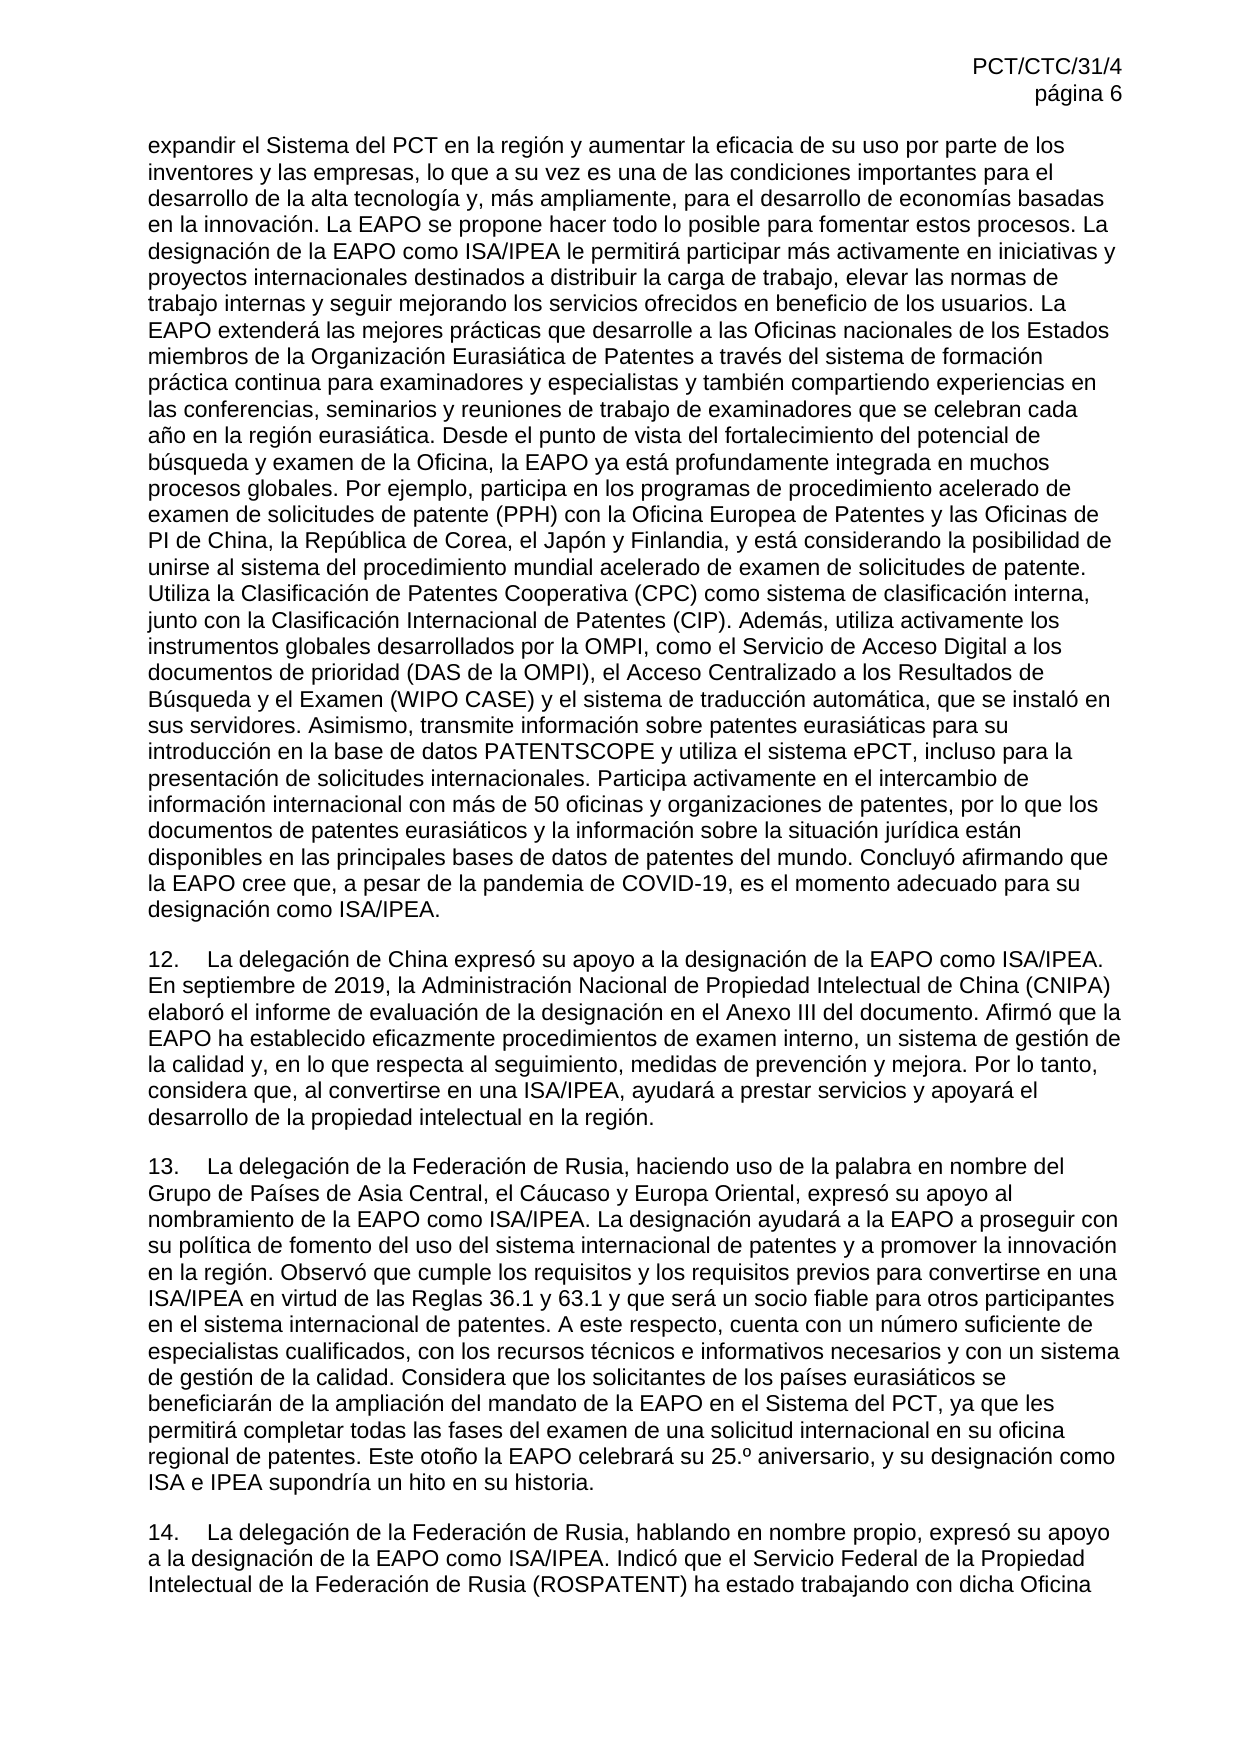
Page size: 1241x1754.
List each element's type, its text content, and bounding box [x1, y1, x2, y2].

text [148, 132, 1122, 923]
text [148, 1519, 1122, 1598]
text La delegación de la Federación de Rusia, haciendo uso de la palabra en nombre del Grupo de Países de Asia Central, el Cáucaso y Europa Oriental, expresó su apoyo al nombramiento de la EAPO como ISA/IPEA. La designación ayudará a la EAPO a proseguir con su política de fomento del uso del sistema internacional de patentes y a promover la innovación en la región. Observó que cumple los requisitos y los requisitos previos para convertirse en una ISA/IPEA en virtud de las Reglas 36.1 y 63.1 y que será un socio fiable para otros participantes en el sistema internacional de patentes. A este respecto, cuenta con un número suficiente de especialistas cualificados, con los recursos técnicos e informativos necesarios y con un sistema de gestión de la calidad. Considera que los solicitantes de los países eurasiáticos se beneficiarán de la ampliación del mandato de la EAPO en el Sistema del PCT, ya que les permitirá completar todas las fases del examen de una solicitud internacional en su oficina regional de patentes. Este otoño la EAPO celebrará su 25.º aniversario, y su designación como ISA e IPEA supondría un hito en su historia. [148, 1153, 1122, 1496]
text La delegación de China expresó su apoyo a la designación de la EAPO como ISA/IPEA. En septiembre de 2019, la Administración Nacional de Propiedad Intelectual de China (CNIPA) elaboró el informe de evaluación de la designación en el Anexo III del documento. Afirmó que la EAPO ha establecido eficazmente procedimientos de examen interno, un sistema de gestión de la calidad y, en lo que respecta al seguimiento, medidas de prevención y mejora. Por lo tanto, considera que, al convertirse en una ISA/IPEA, ayudará a prestar servicios y apoyará el desarrollo de la propiedad intelectual en la región. [148, 946, 1122, 1130]
